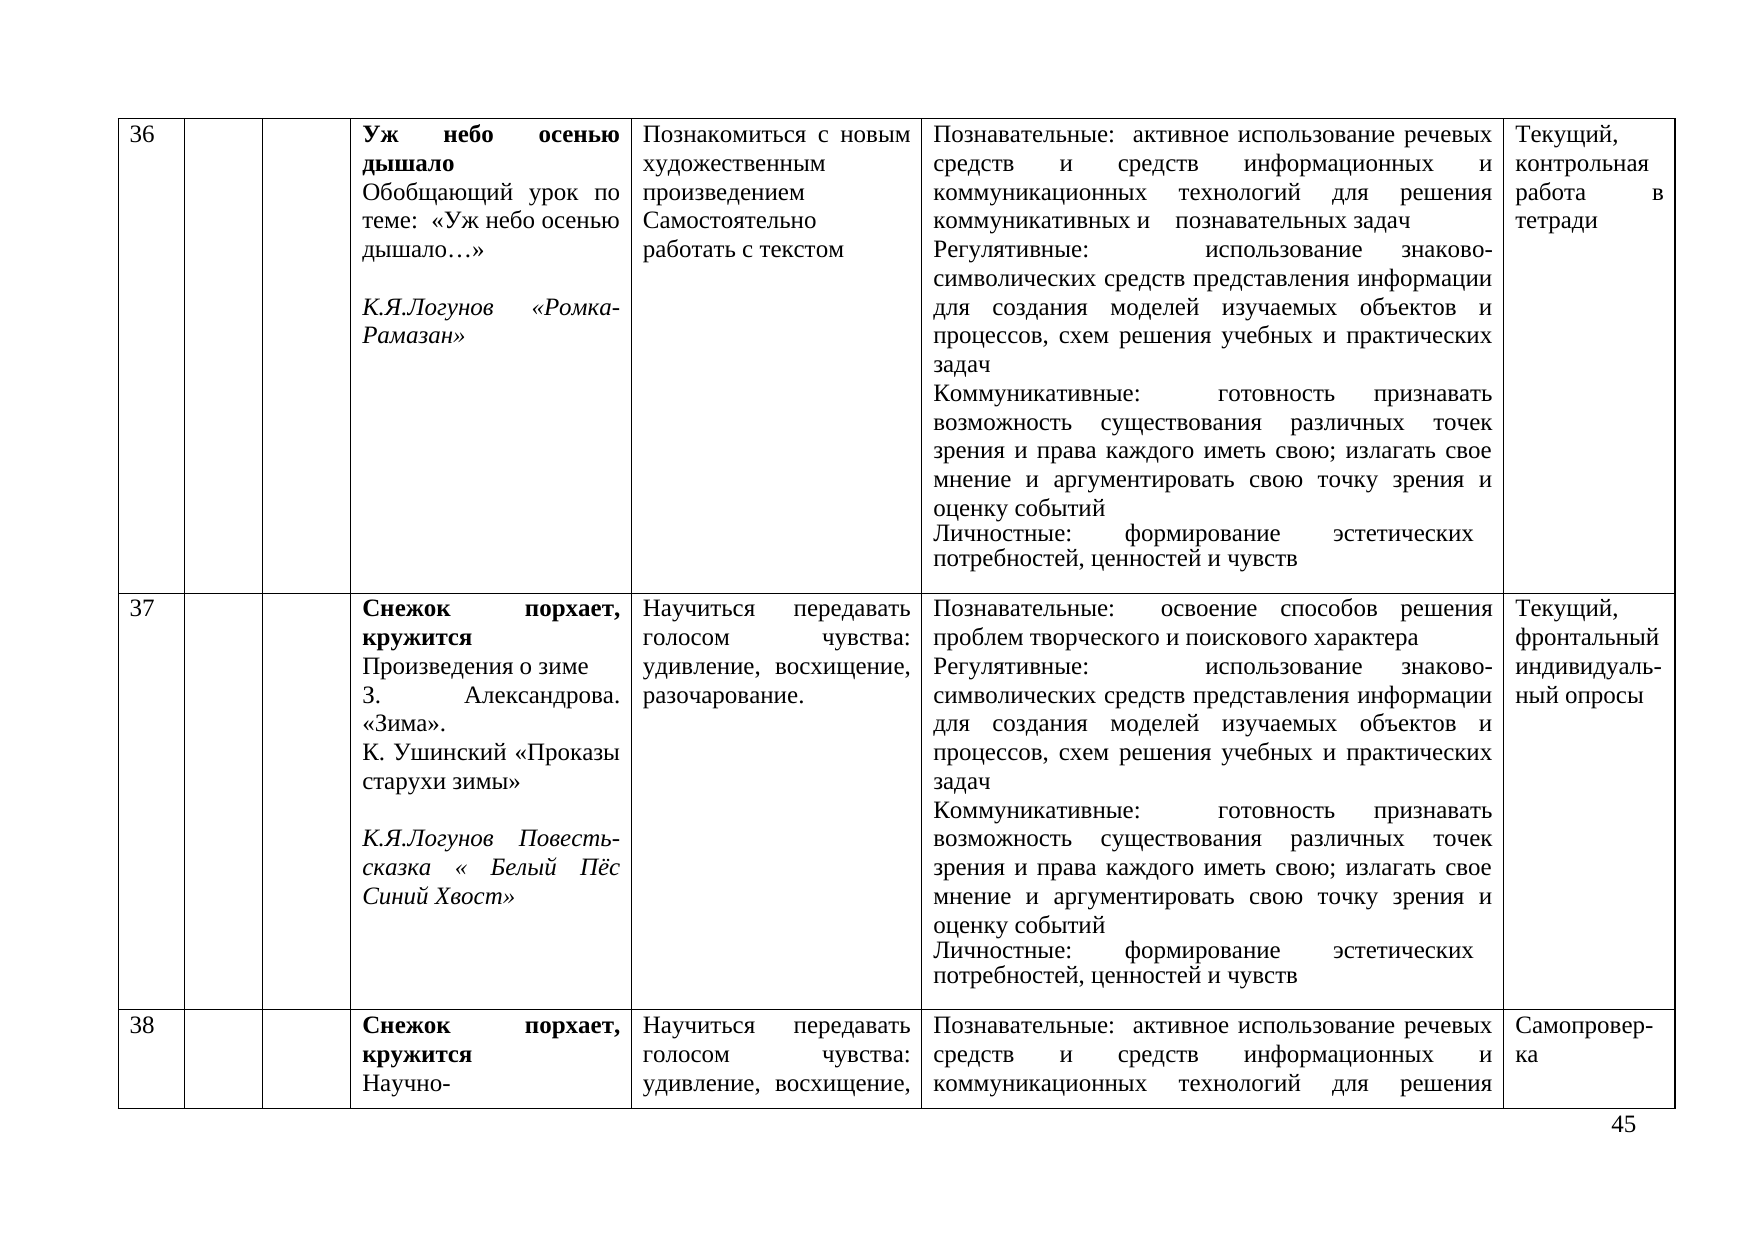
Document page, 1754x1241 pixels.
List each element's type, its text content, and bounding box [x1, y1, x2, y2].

table_cell Снежок порхает, кружится Произведения о зиме З. Александрова. «Зима». К. Ушинский «Проказы старухи зимы» К.Я.Логунов Повесть-сказка « Белый Пёс Синий Хвост» [351, 594, 631, 1009]
table_cell [263, 119, 350, 592]
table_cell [632, 1010, 921, 1108]
table_cell 36 [119, 119, 184, 592]
table_cell 37 [119, 594, 184, 1009]
table_cell Познакомиться с новым художественным произведением Самостоятельно работать с текстом [632, 119, 921, 592]
table_cell Самопровер-ка [1504, 1010, 1674, 1108]
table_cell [351, 1010, 631, 1108]
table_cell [922, 1010, 1503, 1108]
table_cell [263, 594, 350, 1009]
table_cell 38 [119, 1010, 184, 1108]
table_cell Познавательные: освоение способов решения проблем творческого и поискового характера Регулятивные: использование знаково-символических средств представления информации для создания моделей изучаемых объектов и процессов, схем решения учебных и практических задач Коммуникативные: готовность признавать возможность существования различных точек зрения и права каждого иметь свою; излагать свое мнение и аргументировать свою точку зрения и оценку событий Личностные: формирование эстетических потребностей, ценностей и чувств [922, 594, 1503, 1009]
table_cell [263, 1010, 350, 1108]
table_cell Текущий, контрольная работа в тетради [1504, 119, 1674, 592]
table_cell [185, 1010, 262, 1108]
table_cell [185, 594, 262, 1009]
table_cell Текущий, фронтальный индивидуаль-ный опросы [1504, 594, 1674, 1009]
table_cell Уж небо осенью дышало Обобщающий урок по теме: «Уж небо осенью дышало…» К.Я.Логунов «Ромка-Рамазан» [351, 119, 631, 592]
table_cell [185, 119, 262, 592]
table_cell Научиться передавать голосом чувства: удивление, восхищение, разочарование. [632, 594, 921, 1009]
